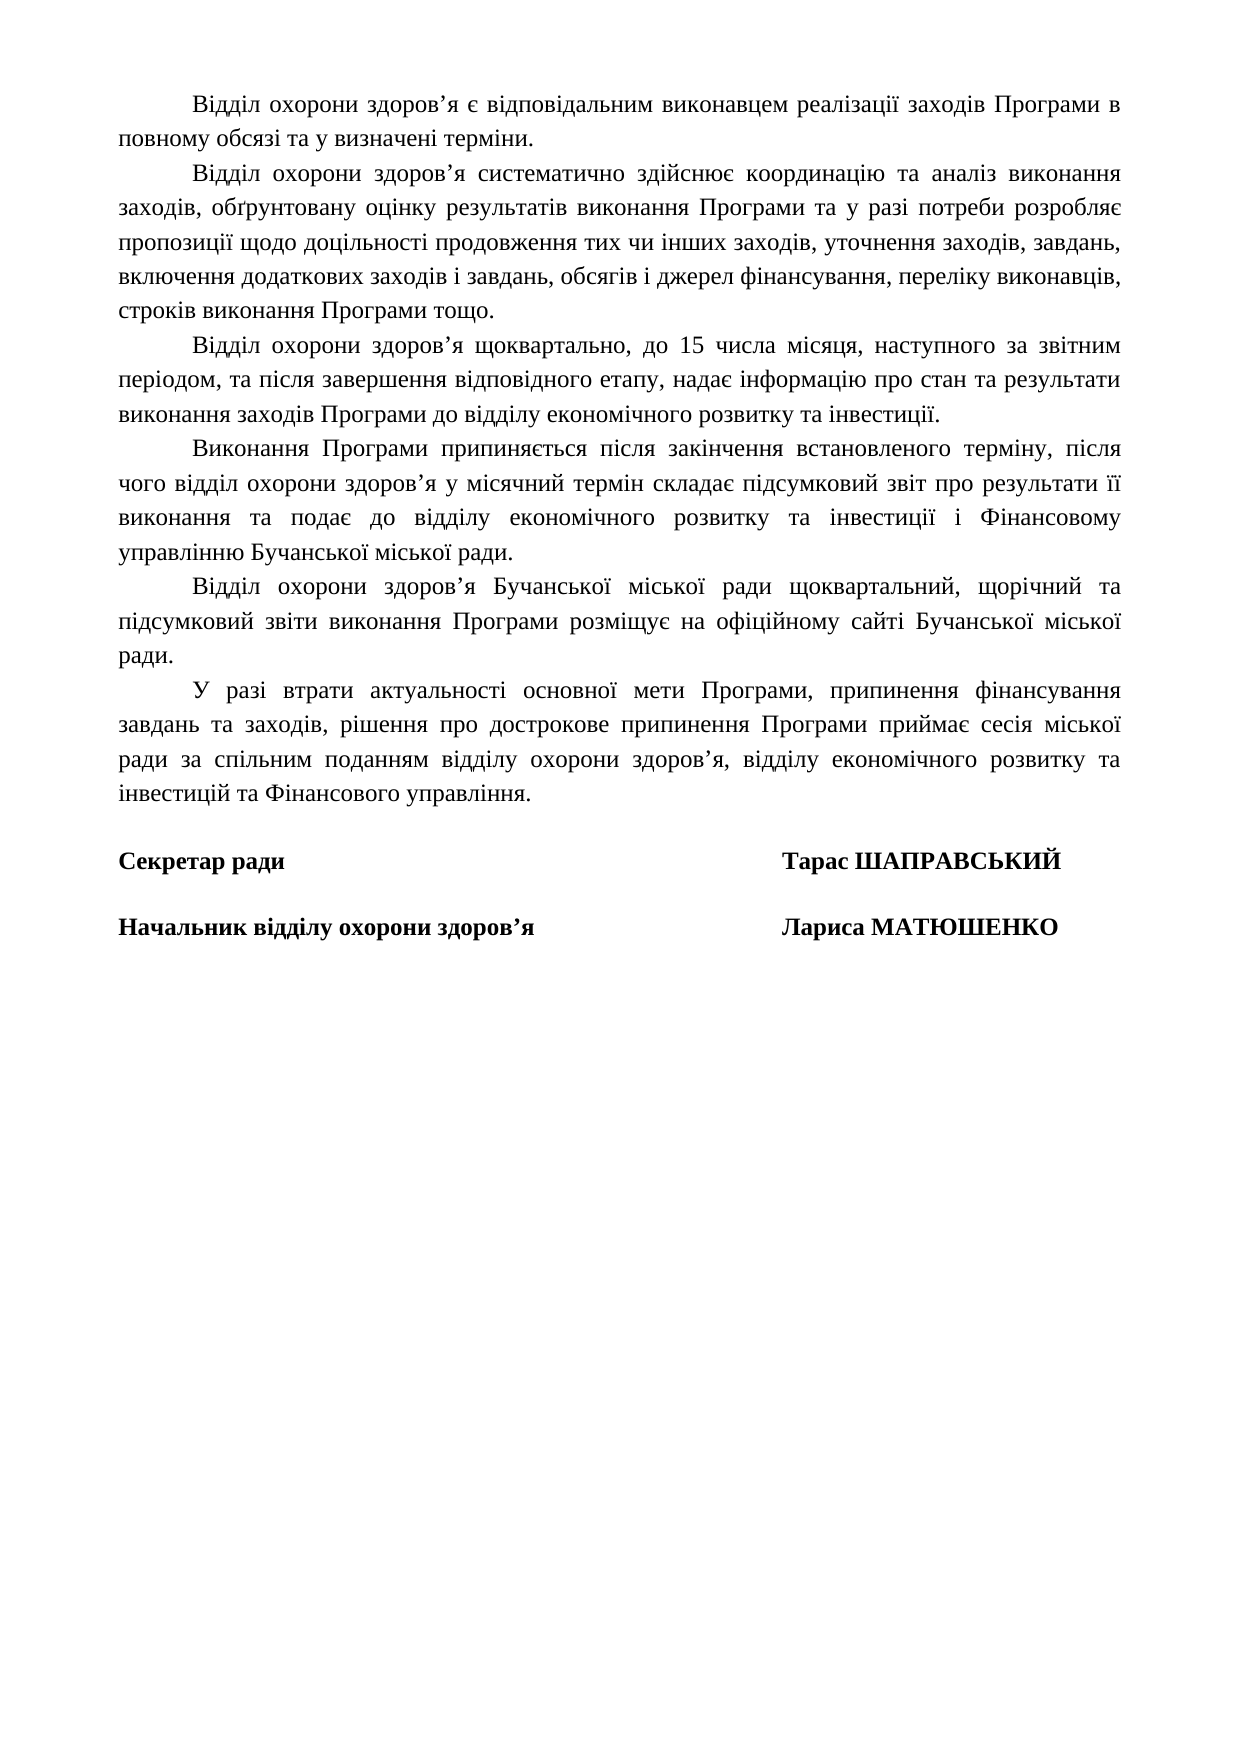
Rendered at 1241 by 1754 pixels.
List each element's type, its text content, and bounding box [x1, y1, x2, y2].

text Виконання Програми припиняється після закінчення встановленого терміну, після чого відділ охорони здоров’я у місячний термін складає підсумковий звіт про результати її виконання та подає до відділу економічного розвитку та інвестиції і Фінансовому управлінню Бучанської міської ради. [118, 433, 1122, 566]
text Відділ охорони здоров’я щоквартально, до 15 числа місяця, наступного за звітним періодом, та після завершення відповідного етапу, надає інформацію про стан та результати виконання заходів Програми до відділу економічного розвитку та інвестиції. [118, 330, 1122, 428]
text Відділ охорони здоров’я Бучанської міської ради щоквартальний, щорічний та підсумковий звіти виконання Програми розміщує на офіційному сайті Бучанської міської ради. [118, 571, 1122, 669]
text Начальник відділу охорони здоров’я Лариса МАТЮШЕНКО [118, 912, 1122, 941]
text Секретар ради Тарас ШАПРАВСЬКИЙ [118, 846, 1122, 874]
text У разі втрати актуальності основної мети Програми, припинення фінансування завдань та заходів, рішення про дострокове припинення Програми приймає сесія міської ради за спільним поданням відділу охорони здоров’я, відділу економічного розвитку та інвестицій та Фінансового управління. [118, 675, 1122, 807]
text Відділ охорони здоров’я систематично здійснює координацію та аналіз виконання заходів, обґрунтовану оцінку результатів виконання Програми та у разі потреби розробляє пропозиції щодо доцільності продовження тих чи інших заходів, уточнення заходів, завдань, включення додаткових заходів і завдань, обсягів і джерел фінансування, переліку виконавців, строків виконання Програми тощо. [118, 158, 1122, 324]
text Відділ охорони здоров’я є відповідальним виконавцем реалізації заходів Програми в повному обсязі та у визначені терміни. [118, 89, 1122, 152]
